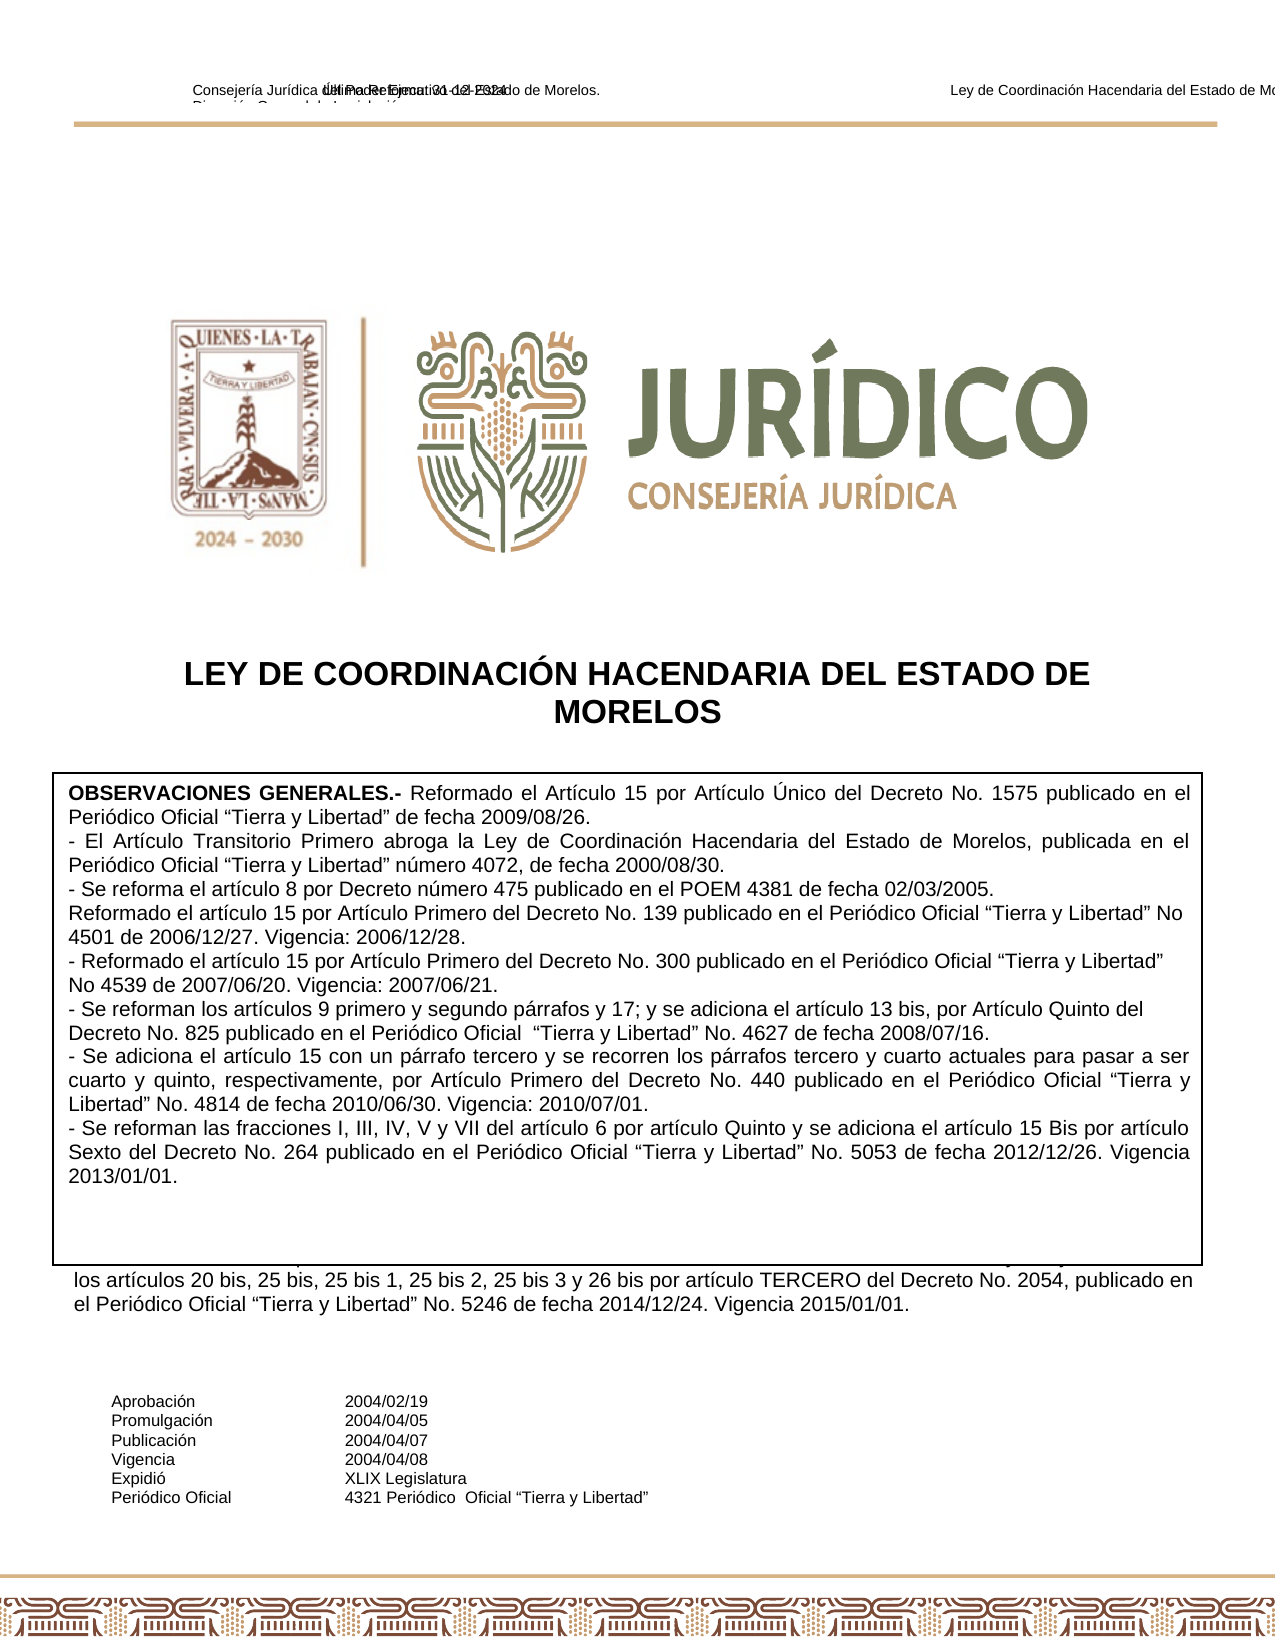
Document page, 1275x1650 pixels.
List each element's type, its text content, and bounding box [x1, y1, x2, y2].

text LEY DE COORDINACIÓN HACENDARIA DEL ESTADO DE MORELOS [177, 654, 1098, 731]
picture [164, 298, 1129, 576]
picture [73, 103, 1218, 136]
text - Se reforman el último párrafo del artículo 15 bis, así como los artículos 19, 20, 21, 22, 23, 24, 25 y 26; y se adicionan los artículos 20 bis, 25 bis, 25 bis 1, 25 bis 2, 25 bis 3 y 26 bis por artículo TERCERO del Decreto No. 2054, publicado en el Periódico Oficial “Tierra y Libertad” No. 5246 de fecha 2014/12/24. Vigencia 2015/01/01. [74, 1266, 1196, 1316]
picture [0, 1567, 1275, 1650]
